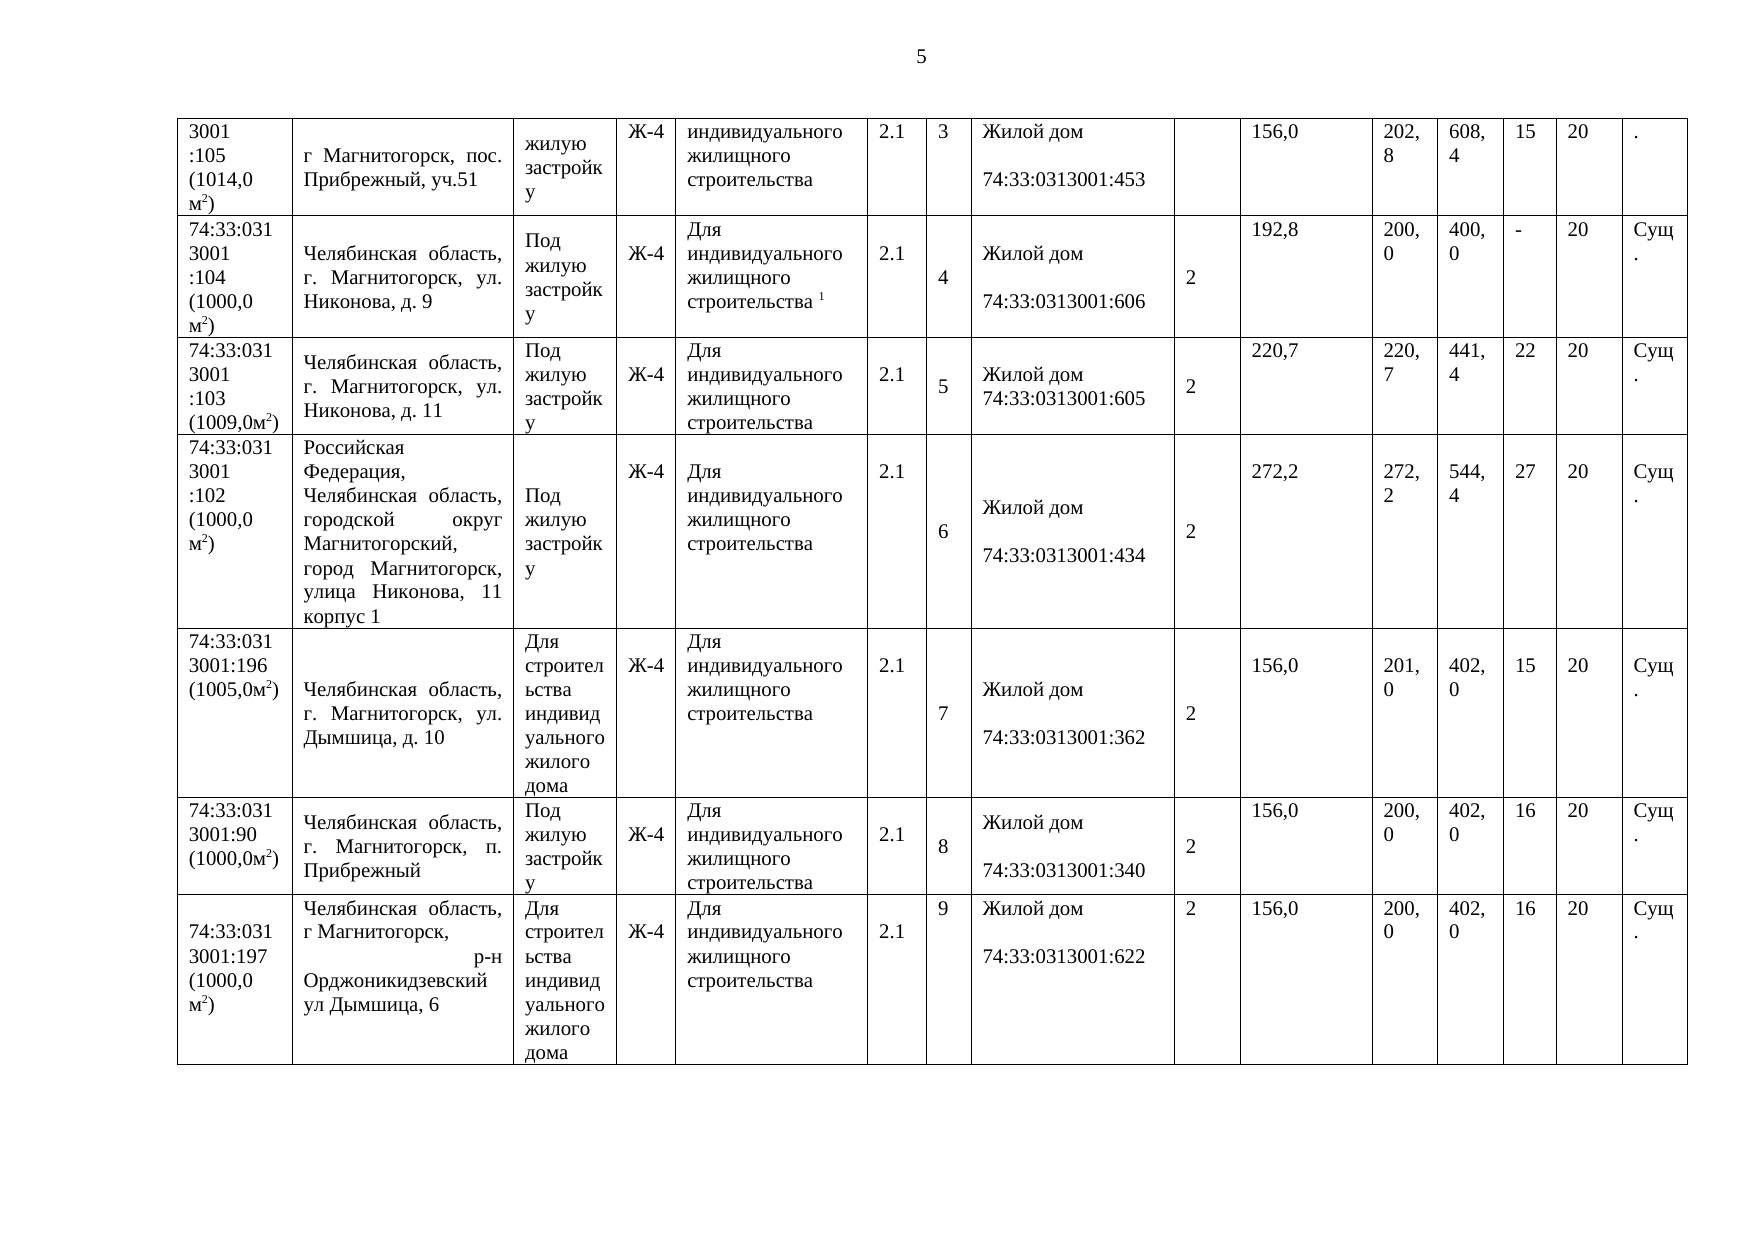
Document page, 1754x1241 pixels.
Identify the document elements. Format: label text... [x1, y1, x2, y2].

table_cell 202,8 [1373, 119, 1437, 215]
table_cell 20 [1557, 435, 1622, 628]
table_cell Сущ. [1623, 895, 1687, 1064]
table_cell 2.1 [868, 216, 926, 337]
table_cell 20 [1557, 216, 1622, 337]
table_cell 5 [927, 338, 971, 434]
table_cell Ж-4 [617, 338, 675, 434]
table_cell 200,0 [1373, 895, 1437, 1064]
table_cell 201,0 [1373, 629, 1437, 797]
table_cell Сущ. [1623, 216, 1687, 337]
table_cell 20 [1557, 798, 1622, 894]
table_cell Для индивидуального жилищного строительства [676, 435, 867, 628]
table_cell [972, 119, 1174, 215]
table_cell Сущ. [1623, 338, 1687, 434]
table_cell 192,8 [1241, 216, 1372, 337]
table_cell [178, 895, 292, 1064]
table_cell Для индивидуального жилищного строительства 1 [676, 216, 867, 337]
table_cell 2.1 [868, 435, 926, 628]
table_cell 22 [1504, 338, 1556, 434]
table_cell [676, 119, 867, 215]
table_cell Под жилую застройку [514, 435, 616, 628]
table_cell Челябинская область, г. Магнитогорск, ул. Никонова, д. 9 [293, 216, 513, 337]
table_cell Челябинская область, г. Магнитогорск, ул. Дымшица, д. 10 [293, 629, 513, 797]
table_cell 2.1 [868, 338, 926, 434]
table_cell Российская Федерация, Челябинская область, городской округ Магнитогорский, город Магнитогорск, улица Никонова, 11 корпус 1 [293, 435, 513, 628]
table_cell 16 [1504, 895, 1556, 1064]
table_cell Для строительства индивидуального жилого дома [514, 629, 616, 797]
table_cell 400,0 [1438, 216, 1503, 337]
table_cell 2 [1175, 216, 1240, 337]
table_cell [676, 895, 867, 1064]
table_cell 27 [1504, 435, 1556, 628]
table_cell 8 [927, 798, 971, 894]
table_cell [178, 119, 292, 215]
table_cell Для индивидуального жилищного строительства [676, 798, 867, 894]
table_cell Для индивидуального жилищного строительства [676, 338, 867, 434]
table_cell Ж-4 [617, 216, 675, 337]
table_cell 20 [1557, 895, 1622, 1064]
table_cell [293, 119, 513, 215]
table_cell 6 [927, 435, 971, 628]
table_cell Для индивидуального жилищного строительства [676, 629, 867, 797]
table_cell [293, 895, 513, 1064]
table_cell 16 [1504, 798, 1556, 894]
table_cell 200,0 [1373, 798, 1437, 894]
table_cell Ж-4 [617, 629, 675, 797]
table_cell 2 [1175, 798, 1240, 894]
table_cell Жилой дом 74:33:0313001:434 [972, 435, 1174, 628]
table_cell Жилой дом 74:33:0313001:362 [972, 629, 1174, 797]
table_cell - [1504, 216, 1556, 337]
table_cell 3 [927, 119, 971, 215]
table_cell Сущ. [1623, 798, 1687, 894]
table_cell 156,0 [1241, 629, 1372, 797]
table_cell 20 [1557, 119, 1622, 215]
table_cell 7 [927, 629, 971, 797]
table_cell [972, 895, 1174, 1064]
table_cell Челябинская область, г. Магнитогорск, ул. Никонова, д. 11 [293, 338, 513, 434]
table_cell 156,0 [1241, 895, 1372, 1064]
table_cell 74:33:0313001:90 (1000,0м2) [178, 798, 292, 894]
table_cell 608,4 [1438, 119, 1503, 215]
table_cell 20 [1557, 629, 1622, 797]
table_cell 74:33:0313001 :104 (1000,0 м2) [178, 216, 292, 337]
table_cell Ж-4 [617, 119, 675, 215]
table_cell Под жилую застройку [514, 119, 616, 215]
table_cell Под жилую застройку [514, 338, 616, 434]
table_cell 200,0 [1373, 216, 1437, 337]
table_cell 2.1 [868, 798, 926, 894]
table_cell 2 [1175, 629, 1240, 797]
table_cell 20 [1557, 338, 1622, 434]
table_cell 402,0 [1438, 629, 1503, 797]
table_cell 3 [1175, 119, 1240, 215]
table_cell Жилой дом 74:33:0313001:605 [972, 338, 1174, 434]
table_cell 272,2 [1373, 435, 1437, 628]
table_cell 2 [1175, 338, 1240, 434]
table_cell 2 [1175, 435, 1240, 628]
table_cell Под жилую застройку [514, 798, 616, 894]
table_cell 15 [1504, 629, 1556, 797]
table_cell 544,4 [1438, 435, 1503, 628]
table_cell Жилой дом 74:33:0313001:606 [972, 216, 1174, 337]
table_cell Ж-4 [617, 895, 675, 1064]
table_cell 2 [1175, 895, 1240, 1064]
table_cell 15 [1504, 119, 1556, 215]
table_cell Ж-4 [617, 435, 675, 628]
table_cell 2.1 [868, 629, 926, 797]
table_cell 2.1 [868, 119, 926, 215]
table_cell Жилой дом 74:33:0313001:340 [972, 798, 1174, 894]
table_cell 74:33:0313001:196 (1005,0м2) [178, 629, 292, 797]
table_cell 9 [927, 895, 971, 1064]
table_cell 402,0 [1438, 798, 1503, 894]
table_cell 441,4 [1438, 338, 1503, 434]
table_cell 4 [927, 216, 971, 337]
table_cell Под жилую застройку [514, 216, 616, 337]
table_cell Сущ. [1623, 435, 1687, 628]
table_cell Челябинская область, г. Магнитогорск, п. Прибрежный [293, 798, 513, 894]
table_cell Сущ. [1623, 119, 1687, 215]
table_cell 2.1 [868, 895, 926, 1064]
table_cell Сущ. [1623, 629, 1687, 797]
table_cell Для строительства индивидуального жилого дома [514, 895, 616, 1064]
table_cell Ж-4 [617, 798, 675, 894]
table_cell 272,2 [1241, 435, 1372, 628]
table_cell 220,7 [1373, 338, 1437, 434]
table_cell 156,0 [1241, 798, 1372, 894]
table_cell 156,0 [1241, 119, 1372, 215]
table_cell 74:33:0313001 :103 (1009,0м2) [178, 338, 292, 434]
table_cell 402,0 [1438, 895, 1503, 1064]
table_cell 220,7 [1241, 338, 1372, 434]
table_cell 74:33:0313001 :102 (1000,0 м2) [178, 435, 292, 628]
